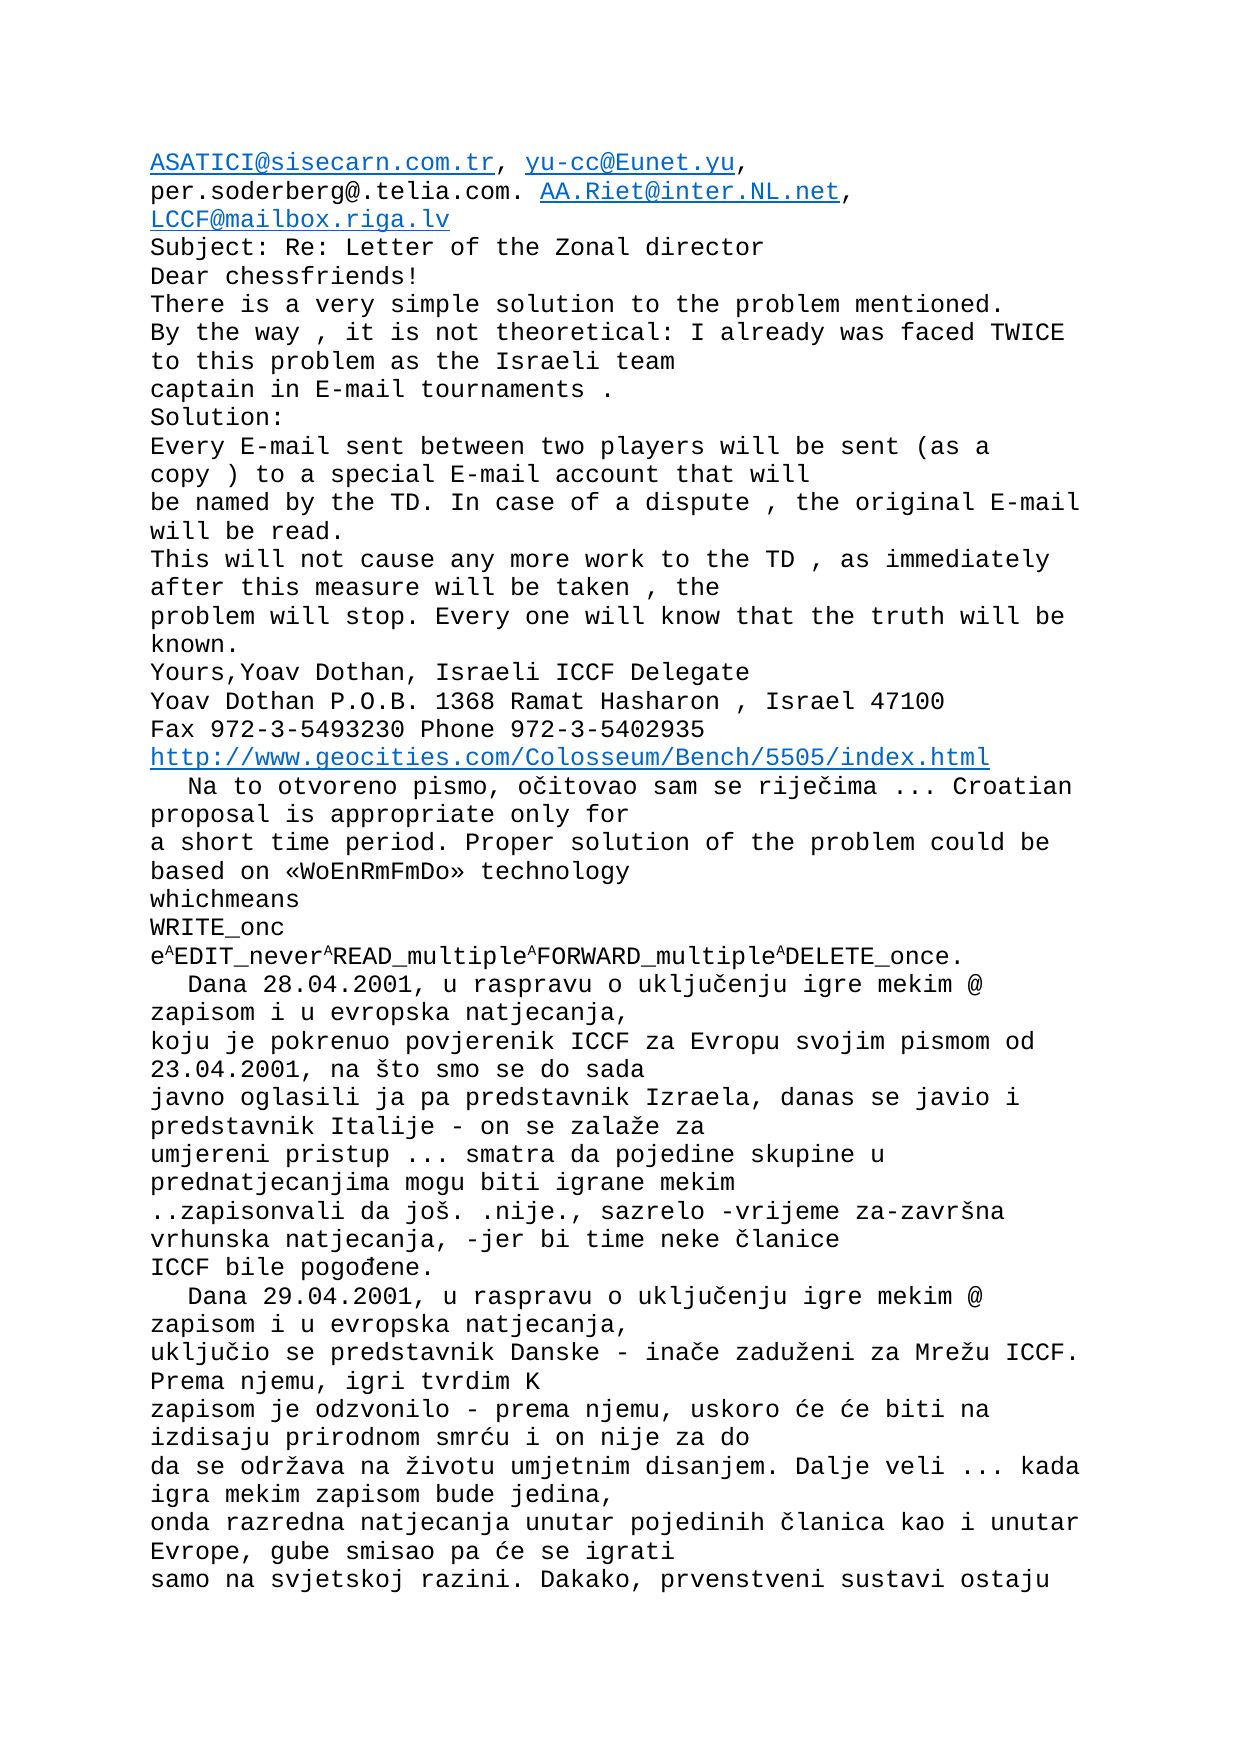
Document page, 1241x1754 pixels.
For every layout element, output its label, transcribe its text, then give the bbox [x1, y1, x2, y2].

text Solution: [150, 405, 1090, 433]
text ASATICI@sisecarn.com.tr, yu-cc@Eunet.yu, per.soderberg@.telia.com. AA.Riet@inter.NL.net, [150, 150, 1090, 207]
text WRITE_onceAEDIT_neverAREAD_multipleAFORWARD_multipleADELETE_once. [150, 915, 1090, 972]
text LCCF@mailbox.riga.lv [150, 207, 1090, 235]
text Dana 28.04.2001, u raspravu o uključenju igre mekim @ zapisom i u evropska natjecanja, koju je pokrenuo povjerenik ICCF za Evropu svojim pismom od 23.04.2001, na što smo se do sada javno oglasili ja pa predstavnik Izraela, danas se javio i predstavnik Italije - on se zalaže za umjereni pristup ... smatra da pojedine skupine u prednatjecanjima mogu biti igrane mekim ..zapisonvali da još. .nije., sazrelo -vrijeme za-završna vrhunska natjecanja, -jer bi time neke članice ICCF bile pogođene. [150, 972, 1090, 1283]
text Subject: Re: Letter of the Zonal director [150, 235, 1090, 263]
text Every E-mail sent between two players will be sent (as a copy ) to a special E-mail account that will be named by the TD. In case of a dispute , the original E-mail will be read. [150, 433, 1090, 547]
text Yours,Yoav Dothan, Israeli ICCF Delegate Yoav Dothan P.O.B. 1368 Ramat Hasharon , Israel 47100 Fax 972-3-5493230 Phone 972-3-5402935 http://www.geocities.com/Colosseum/Bench/5505/index.html [150, 660, 1090, 773]
text There is a very simple solution to the problem mentioned. [150, 292, 1090, 320]
text Na to otvoreno pismo, očitovao sam se riječima ... Croatian proposal is appropriate only for a short time period. Proper solution of the problem could be based on «WoEnRmFmDo» technology whichmeans [150, 773, 1090, 915]
text By the way , it is not theoretical: I already was faced TWICE to this problem as the Israeli team captain in E-mail tournaments . [150, 320, 1090, 405]
text Dear chessfriends! [150, 263, 1090, 292]
text This will not cause any more work to the TD , as immediately after this measure will be taken , the problem will stop. Every one will know that the truth will be known. [150, 547, 1090, 660]
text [150, 1283, 1090, 1595]
